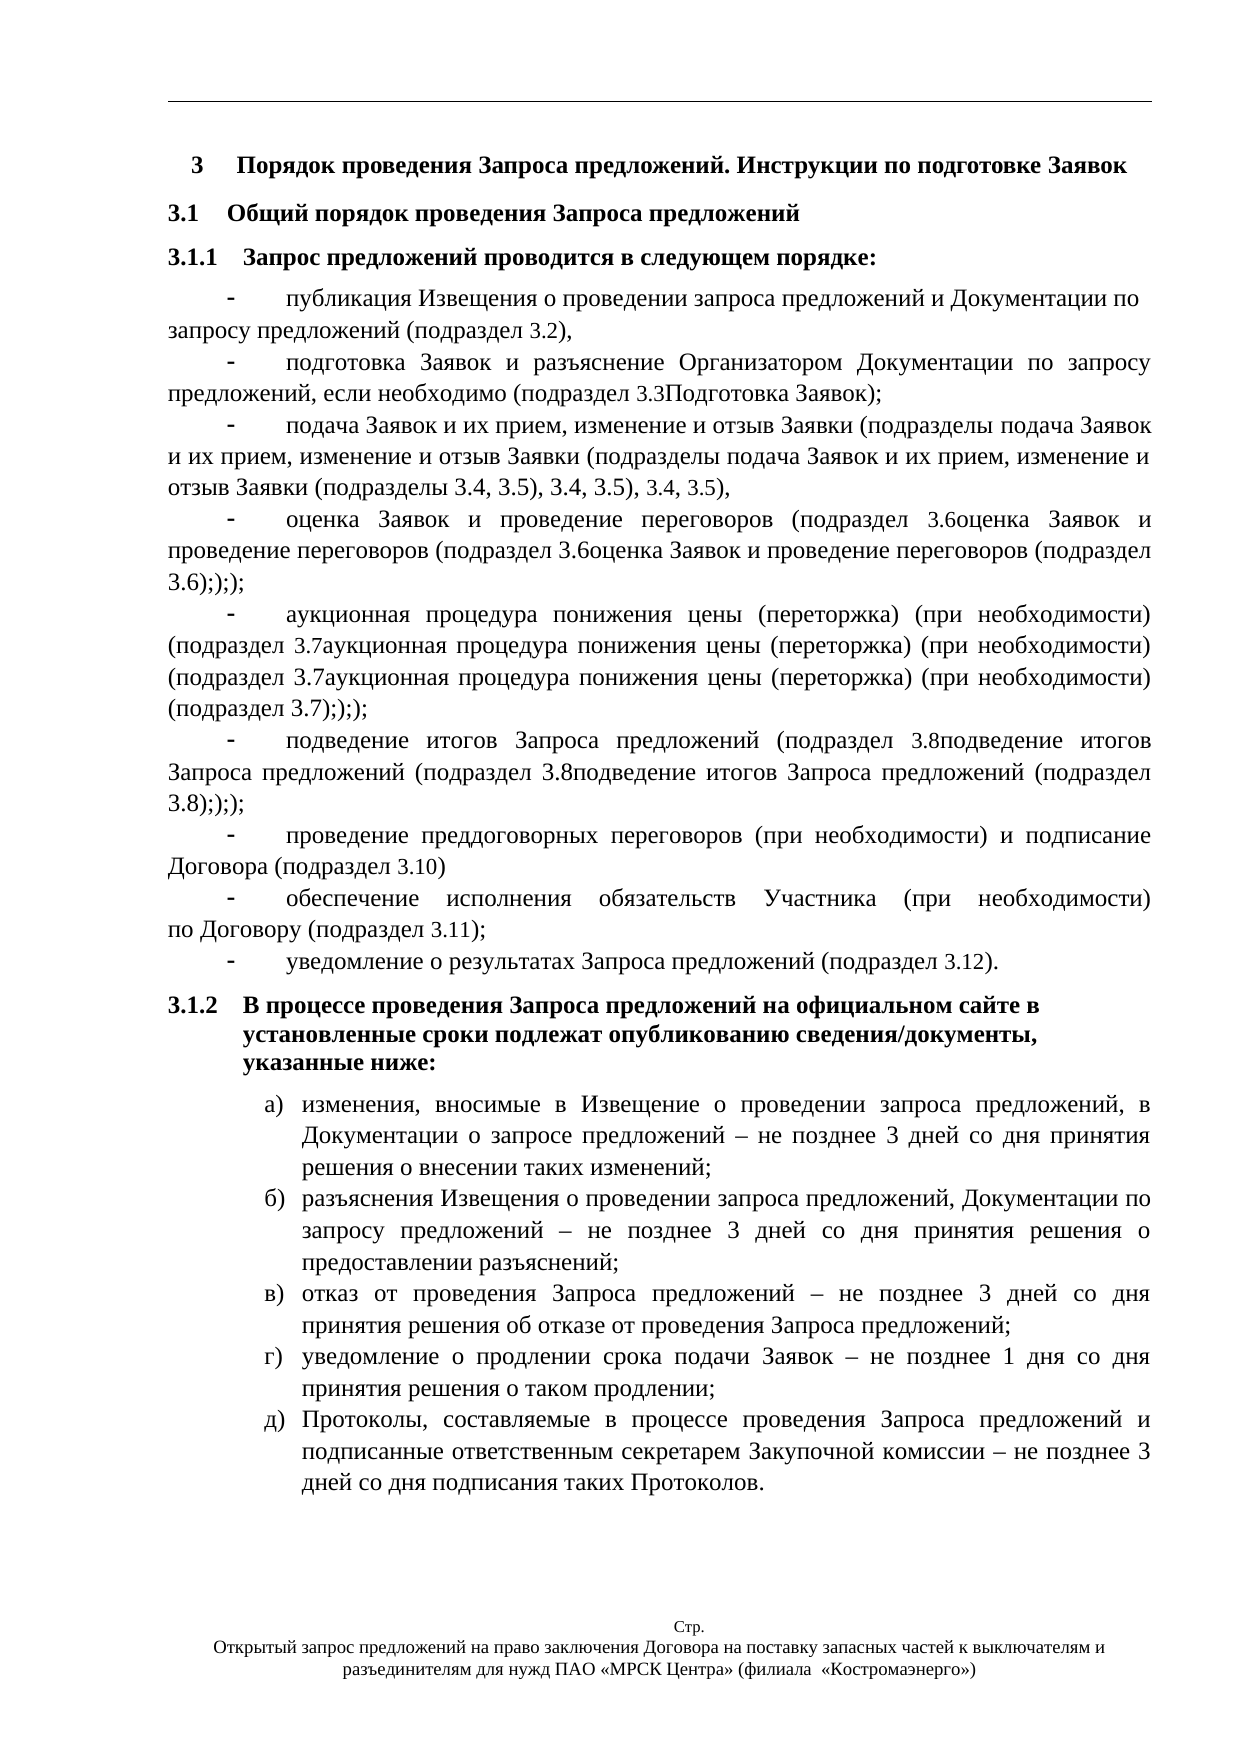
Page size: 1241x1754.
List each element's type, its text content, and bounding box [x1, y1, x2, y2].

subtitle В процессе проведения Запроса предложений на официальном сайте в установленные сроки подлежат опубликованию сведения/документы, указанные ниже: [168, 990, 1152, 1076]
subtitle Порядок проведения Запроса предложений. Инструкции по подготовке Заявок [166, 150, 1152, 179]
list уведомление о продлении срока подачи Заявок – не позднее 1 дня со дня принятия решения о таком продлении; [264, 1341, 1152, 1402]
list проведение преддоговорных переговоров (при необходимости) и подписание Договора (подраздел 3.10) [168, 820, 1152, 880]
list подача Заявок и их прием, изменение и отзыв Заявки (подразделы 3.4, 3.5), [168, 410, 1152, 501]
list Протоколы, составляемые в процессе проведения Запроса предложений и подписанные ответственным секретарем Закупочной комиссии – не позднее 3 дней со дня подписания таких Протоколов. [264, 1404, 1152, 1496]
list публикация Извещения о проведении запроса предложений и Документации по запросу предложений (подраздел 3.2), [168, 283, 1152, 344]
list уведомление о результатах Запроса предложений (подраздел 3.12). [168, 946, 1152, 975]
list подведение итогов Запроса предложений (подраздел 3.8); [168, 725, 1152, 817]
list оценка Заявок и проведение переговоров (подраздел 3.6); [168, 504, 1152, 596]
list изменения, вносимые в Извещение о проведении запроса предложений, в Документации о запросе предложений – не позднее 3 дней со дня принятия решения о внесении таких изменений; [264, 1089, 1152, 1181]
list отказ от проведения Запроса предложений – не позднее 3 дней со дня принятия решения об отказе от проведения Запроса предложений; [264, 1278, 1152, 1338]
subtitle Запрос предложений проводится в следующем порядке: [168, 242, 1152, 271]
list обеспечение исполнения обязательств Участника (при необходимости) по Договору (подраздел 3.11); [168, 883, 1152, 943]
list подготовка Заявок и разъяснение Организатором Документации по запросу предложений, если необходимо (подраздел 3.3); [168, 347, 1152, 407]
subtitle Общий порядок проведения Запроса предложений [168, 198, 1152, 227]
list разъяснения Извещения о проведении запроса предложений, Документации по запросу предложений – не позднее 3 дней со дня принятия решения о предоставлении разъяснений; [264, 1183, 1152, 1275]
list аукционная процедура понижения цены (переторжка) (при необходимости) (подраздел 3.7); [168, 599, 1152, 722]
